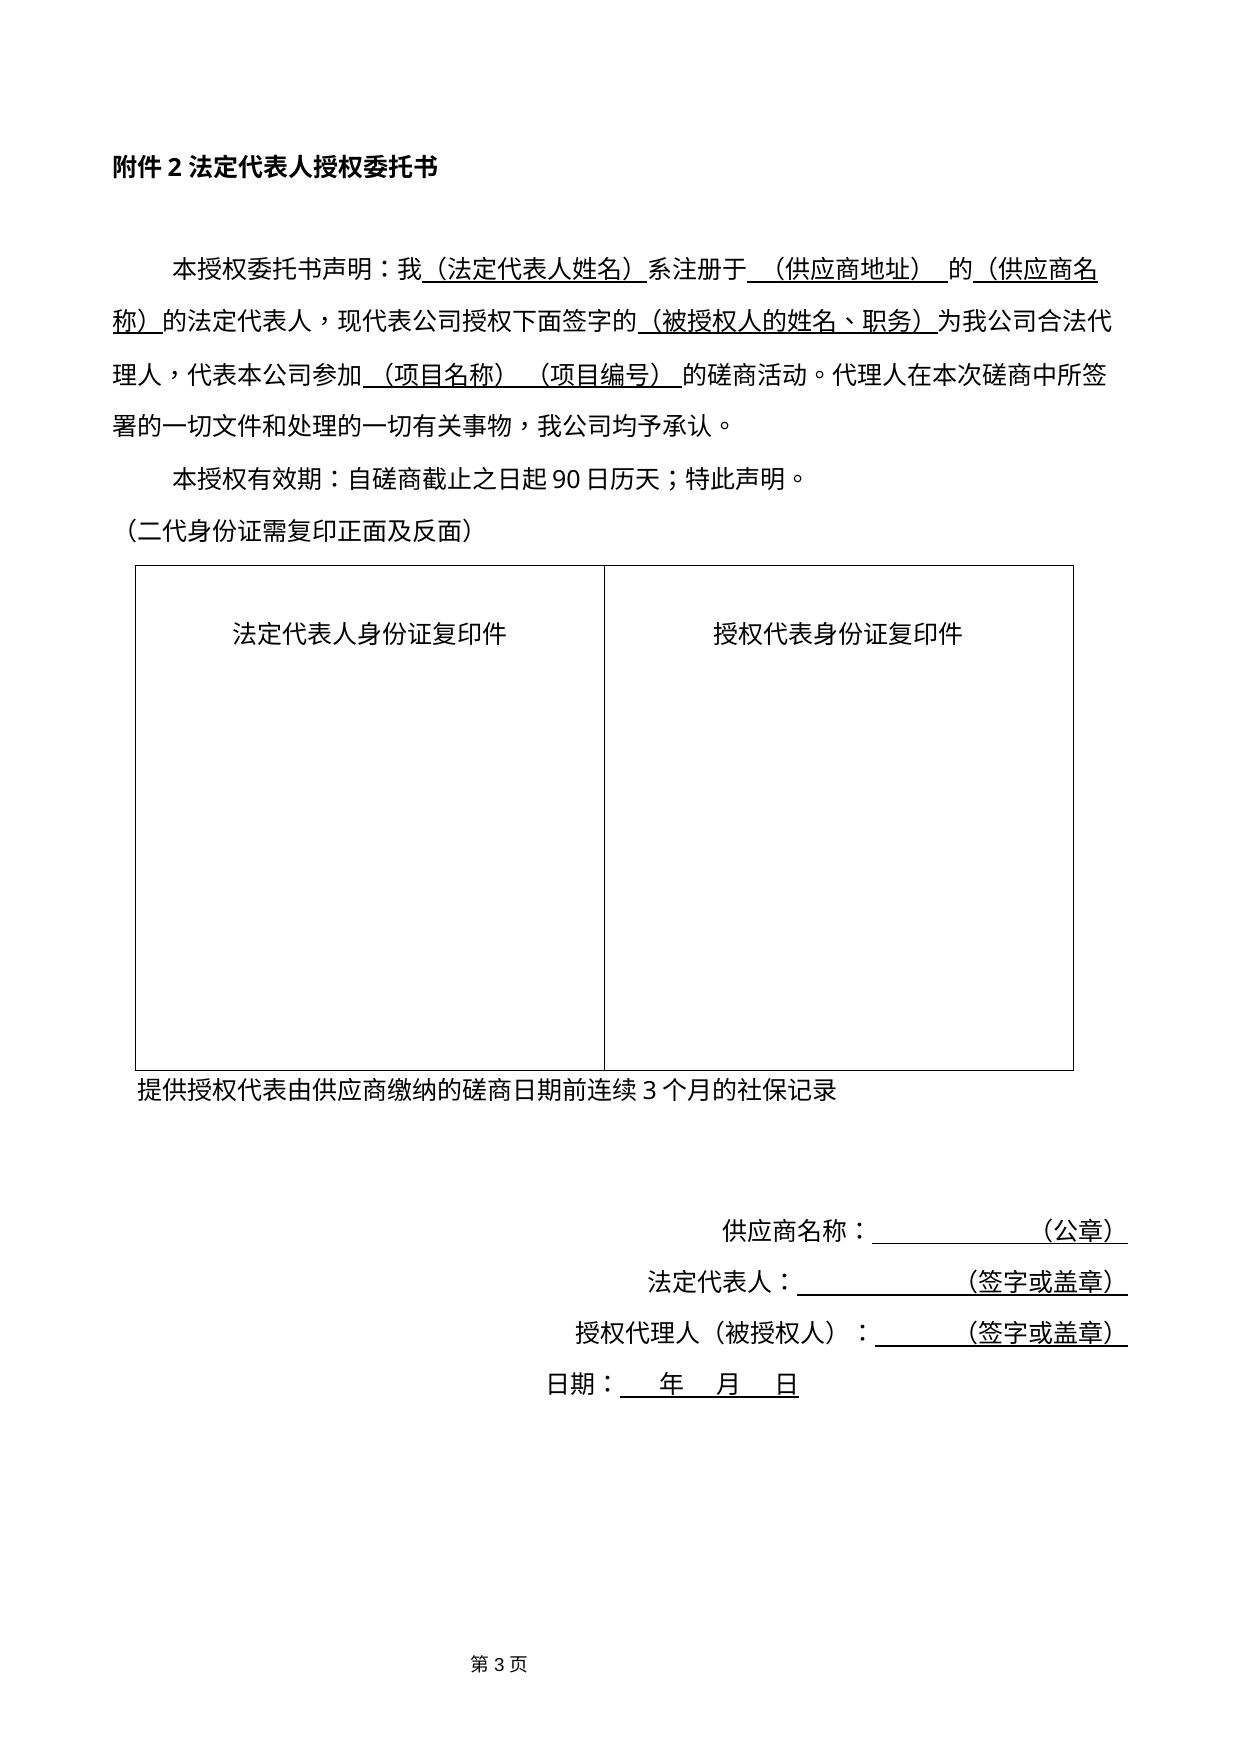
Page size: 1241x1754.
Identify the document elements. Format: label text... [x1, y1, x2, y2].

text 附件2 法定代表人授权委托书 [112, 150, 1128, 184]
text 法定代表人： （签字或盖章） [112, 1265, 1128, 1299]
text （二代身份证需复印正面及反面） [112, 514, 1128, 548]
text 日期： 年 月 日 [112, 1367, 1128, 1401]
table_header 法定代表人身份证复印件 [136, 566, 604, 1069]
text 本授权有效期：自磋商截止之日起90日历天；特此声明。 [112, 459, 1128, 496]
text 提供授权代表由供应商缴纳的磋商日期前连续3个月的社保记录 [112, 1071, 1128, 1107]
table_header 授权代表身份证复印件 [605, 566, 1073, 1069]
text 授权代理人（被授权人）： （签字或盖章） [112, 1316, 1128, 1350]
text 本授权委托书声明：我（法定代表人姓名）系注册于 （供应商地址） 的（供应商名称）的法定代表人，现代表公司授权下面签字的（被授权人的姓名、职务）为我公司合法代理人，代表本公司参加 （项目名称） （项目编号） 的磋商活动。代理人在本次磋商中所签署的一切文件和处理的一切有关事物，我公司均予承认。 [112, 252, 1128, 443]
text 供应商名称： （公章） [112, 1214, 1128, 1248]
